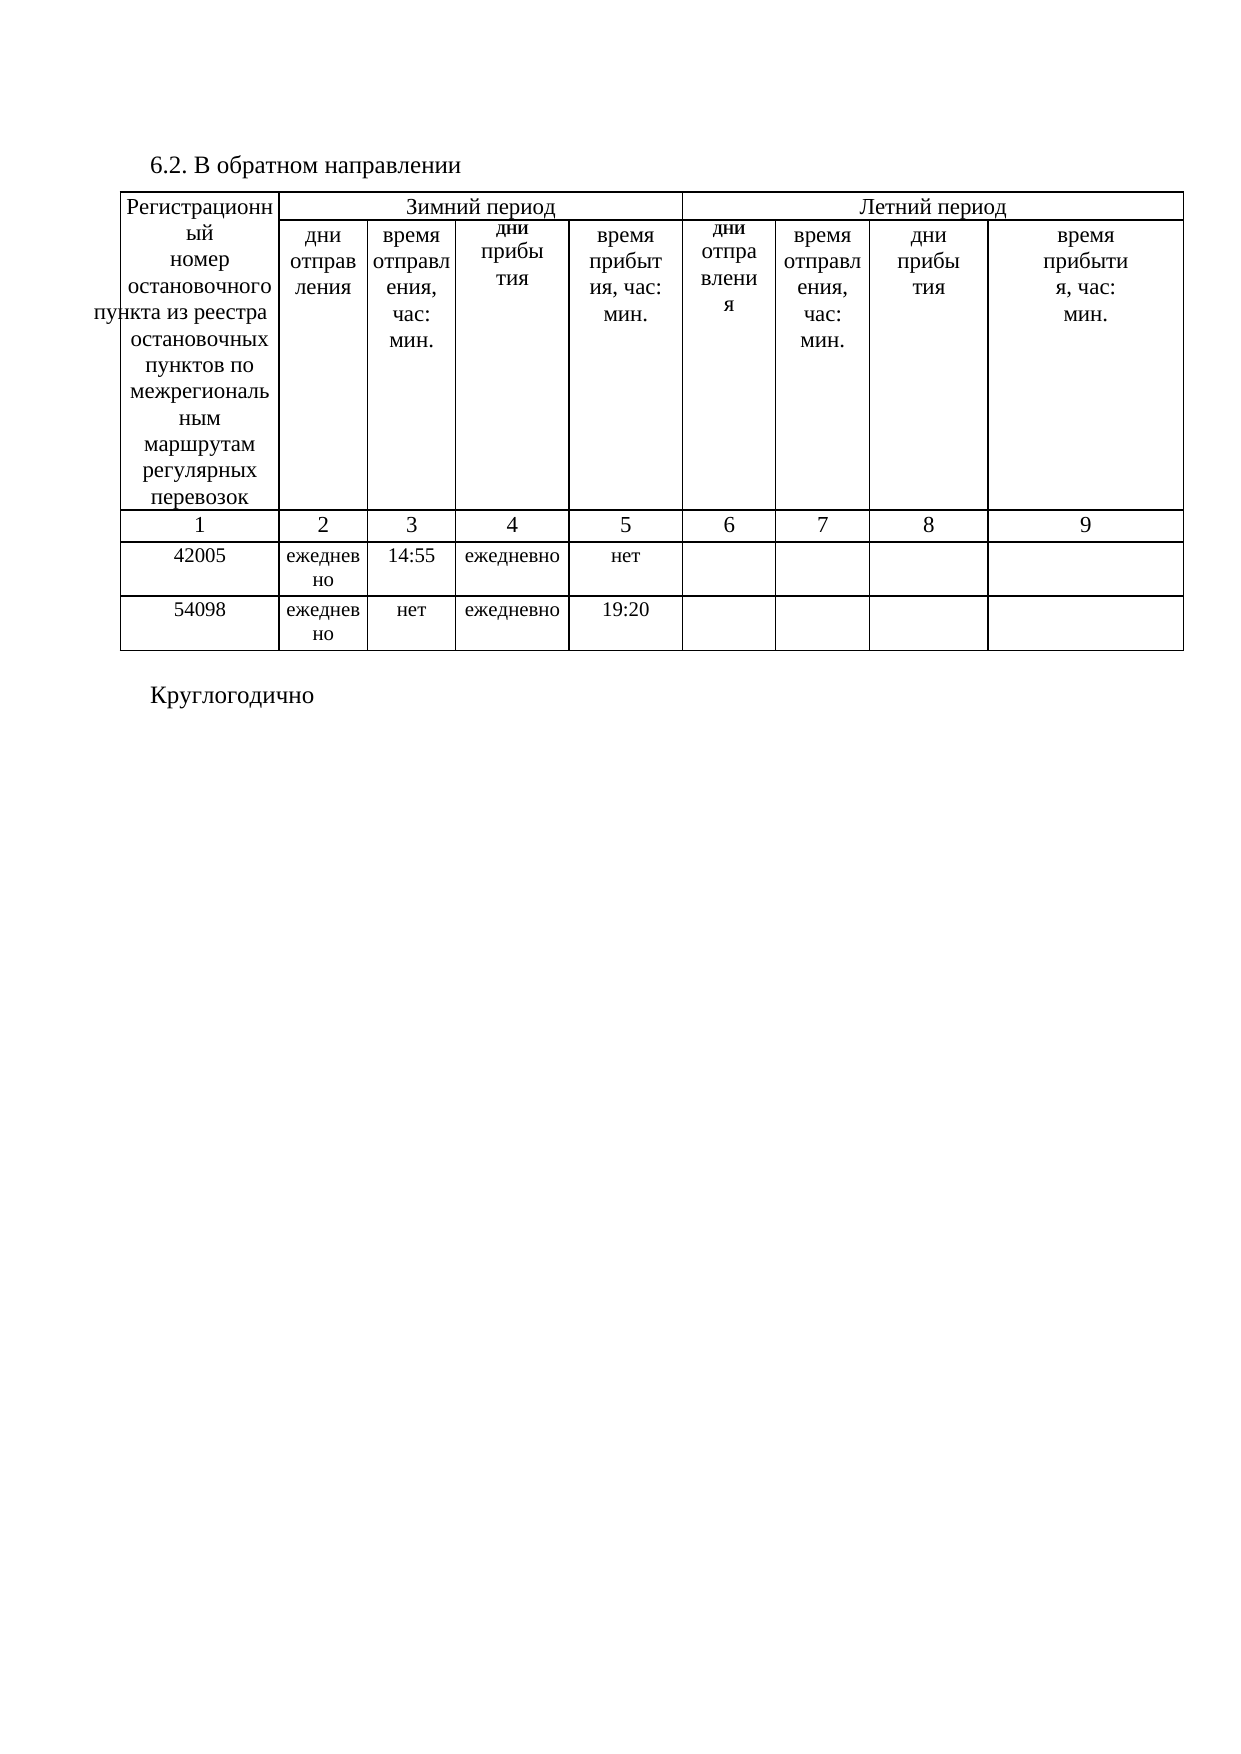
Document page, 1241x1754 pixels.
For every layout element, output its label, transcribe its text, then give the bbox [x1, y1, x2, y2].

table_cell [989, 543, 1183, 595]
table_cell время прибыт ия, час: мин. [570, 221, 682, 509]
table_cell ДНИ отпра влени я [683, 221, 775, 509]
table_cell дни отправ ления [280, 221, 367, 509]
table_cell нет [368, 597, 455, 650]
table_cell [776, 543, 869, 595]
table_cell время прибыти я, час: мин. [989, 221, 1183, 509]
table_cell 54098 [121, 597, 278, 650]
table_header Летний период [683, 193, 1183, 219]
table_cell 19:20 [570, 597, 682, 650]
table_cell 6 [683, 511, 775, 541]
table_cell 14:55 [368, 543, 455, 595]
table_cell [776, 597, 869, 650]
table_cell [870, 597, 987, 650]
table_cell [683, 543, 775, 595]
table_cell 8 [870, 511, 987, 541]
table_header Регистрационный номер остановочного пункта из реестра остановочных пунктов по межрегиональным маршрутам регулярных перевозок [121, 193, 278, 509]
table_cell ежедневно [280, 543, 367, 595]
table_cell время отправл ения, час: мин. [776, 221, 869, 509]
table_cell [683, 597, 775, 650]
table_cell ежедневно [456, 543, 568, 595]
table_cell время отправл ения, час: мин. [368, 221, 455, 509]
table_cell 4 [456, 511, 568, 541]
table_cell ежедневно [456, 597, 568, 650]
table_cell 2 [280, 511, 367, 541]
table_cell ДНИ прибы тия [456, 221, 568, 509]
table_cell [989, 597, 1183, 650]
table_cell [870, 543, 987, 595]
table_header Зимний период [280, 193, 682, 219]
table_cell 1 [121, 511, 278, 541]
table_cell 7 [776, 511, 869, 541]
table_cell 9 [989, 511, 1183, 541]
text Круглогодично [150, 680, 1090, 709]
table_cell 42005 [121, 543, 278, 595]
text 6.2. В обратном направлении [150, 150, 1090, 179]
table_cell ежедневно [280, 597, 367, 650]
table_cell 3 [368, 511, 455, 541]
table_cell нет [570, 543, 682, 595]
table_cell дни прибы тия [870, 221, 987, 509]
table_cell 5 [570, 511, 682, 541]
